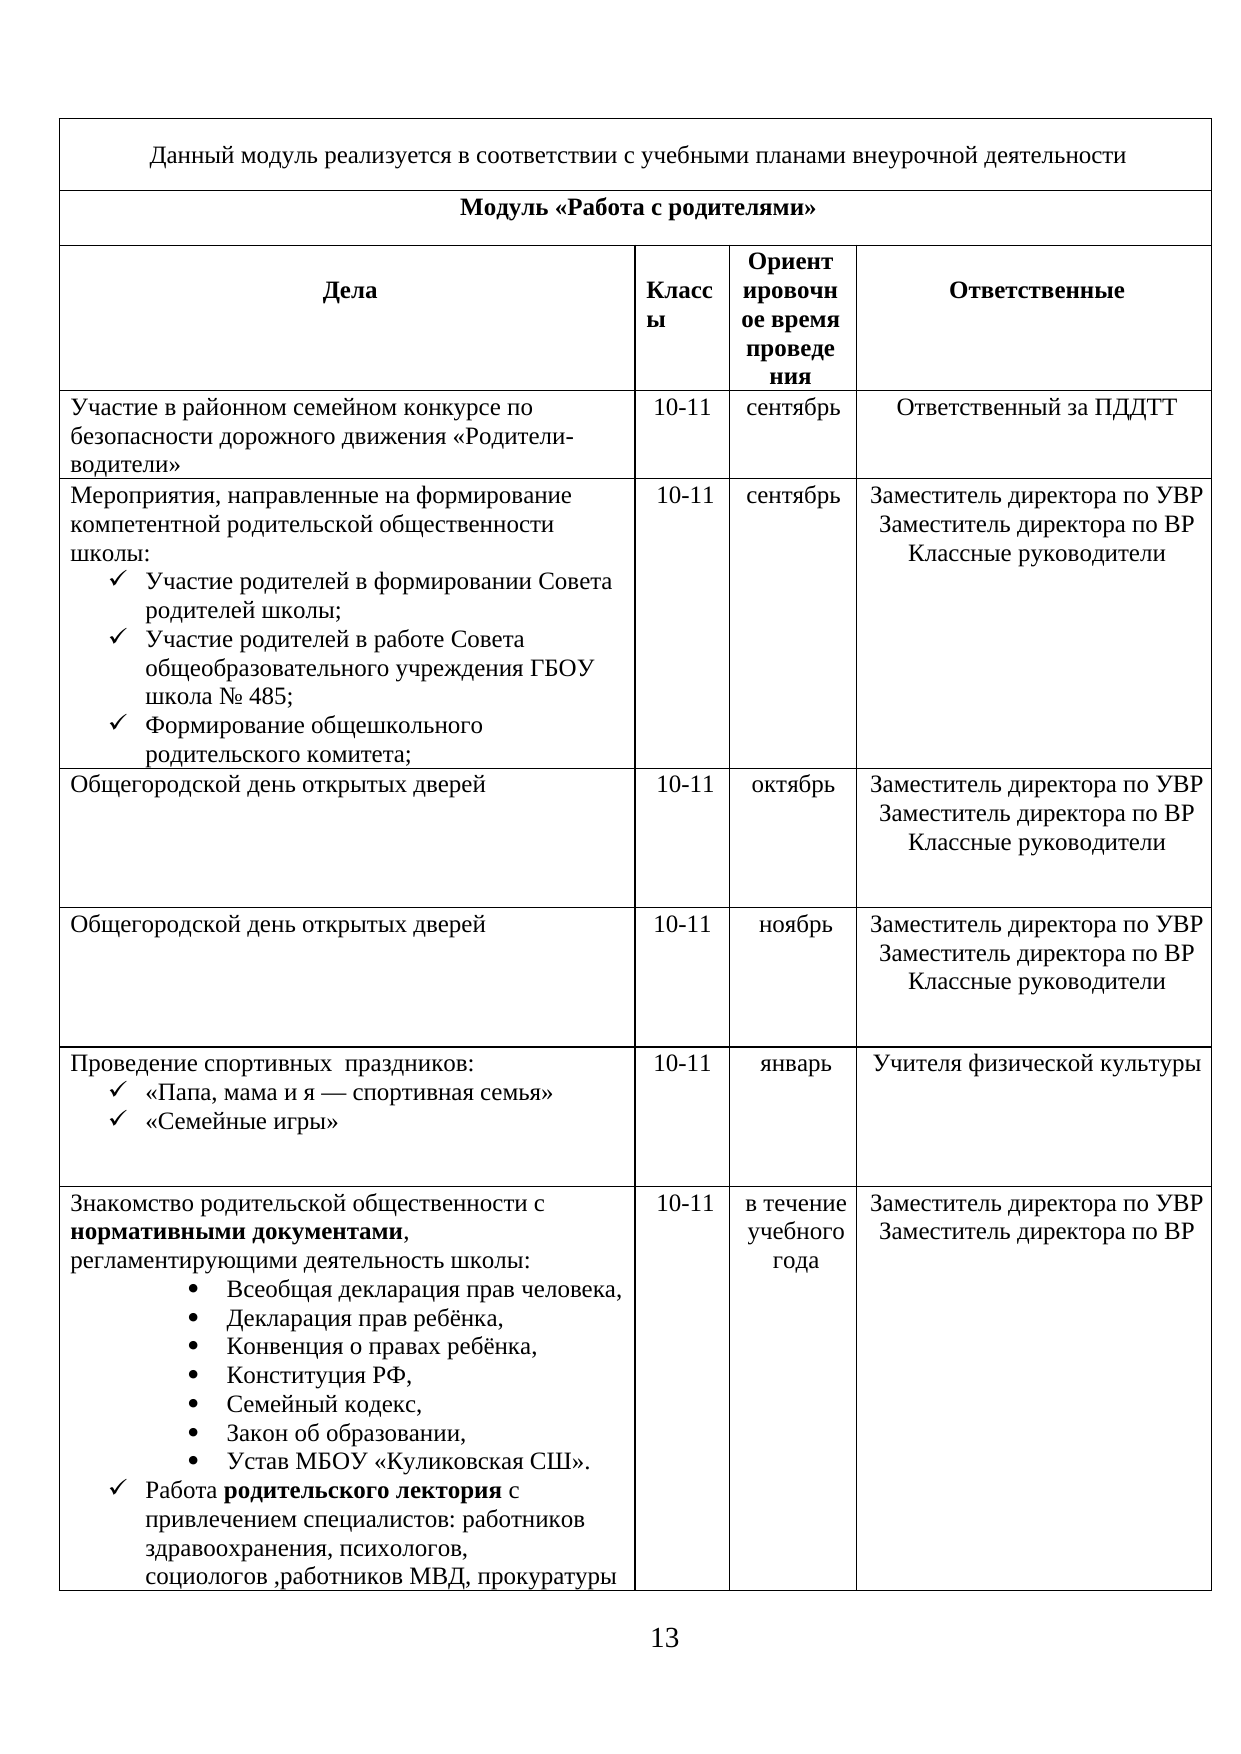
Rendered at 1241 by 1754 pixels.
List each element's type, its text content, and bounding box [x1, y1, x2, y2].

table_cell 10-11 [636, 479, 729, 768]
table_cell Заместитель директора по УВР Заместитель директора по ВР Классные руководители [857, 769, 1211, 907]
table_cell Участие в районном семейном конкурсе по безопасности дорожного движения «Родители-водители» [60, 391, 634, 478]
table_cell сентябрь [730, 479, 856, 768]
table_cell ноябрь [730, 908, 856, 1046]
table_cell сентябрь [730, 391, 856, 478]
table_cell 10-11 [636, 908, 729, 1046]
table_cell Общегородской день открытых дверей [60, 908, 634, 1046]
table_cell 10-11 [636, 769, 729, 907]
table_cell Заместитель директора по УВР Заместитель директора по ВР Классные руководители [857, 908, 1211, 1046]
table_cell январь [730, 1048, 856, 1186]
table_cell Ответственные [857, 246, 1211, 390]
table_cell Учителя физической культуры [857, 1048, 1211, 1186]
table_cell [730, 1187, 856, 1590]
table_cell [857, 1187, 1211, 1590]
table_cell Данный модуль реализуется в соответствии с учебными планами внеурочной деятельности [60, 119, 1211, 190]
table_cell Ориентировочное время проведения [730, 246, 856, 390]
table_cell Проведение спортивных праздников: «Папа, мама и я — спортивная семья» «Семейные игры» [60, 1048, 634, 1186]
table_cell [60, 1187, 634, 1590]
table_cell 10-11 [636, 1187, 729, 1590]
table_cell 10-11 [636, 391, 729, 478]
table_cell Классы [636, 246, 729, 390]
table_cell Модуль «Работа с родителями» [60, 191, 1211, 244]
table_cell Ответственный за ПДДТТ [857, 391, 1211, 478]
table_cell Общегородской день открытых дверей [60, 769, 634, 907]
table_cell 10-11 [636, 1048, 729, 1186]
table_cell Дела [60, 246, 634, 390]
table_cell Заместитель директора по УВР Заместитель директора по ВР Классные руководители [857, 479, 1211, 768]
table_cell Мероприятия, направленные на формирование компетентной родительской общественности школы: Участие родителей в формировании Совета родителей школы; Участие родителей в работе Совета общеобразовательного учреждения ГБОУ школа № 485; Формирование общешкольного родительского комитета; [60, 479, 634, 768]
table_cell октябрь [730, 769, 856, 907]
